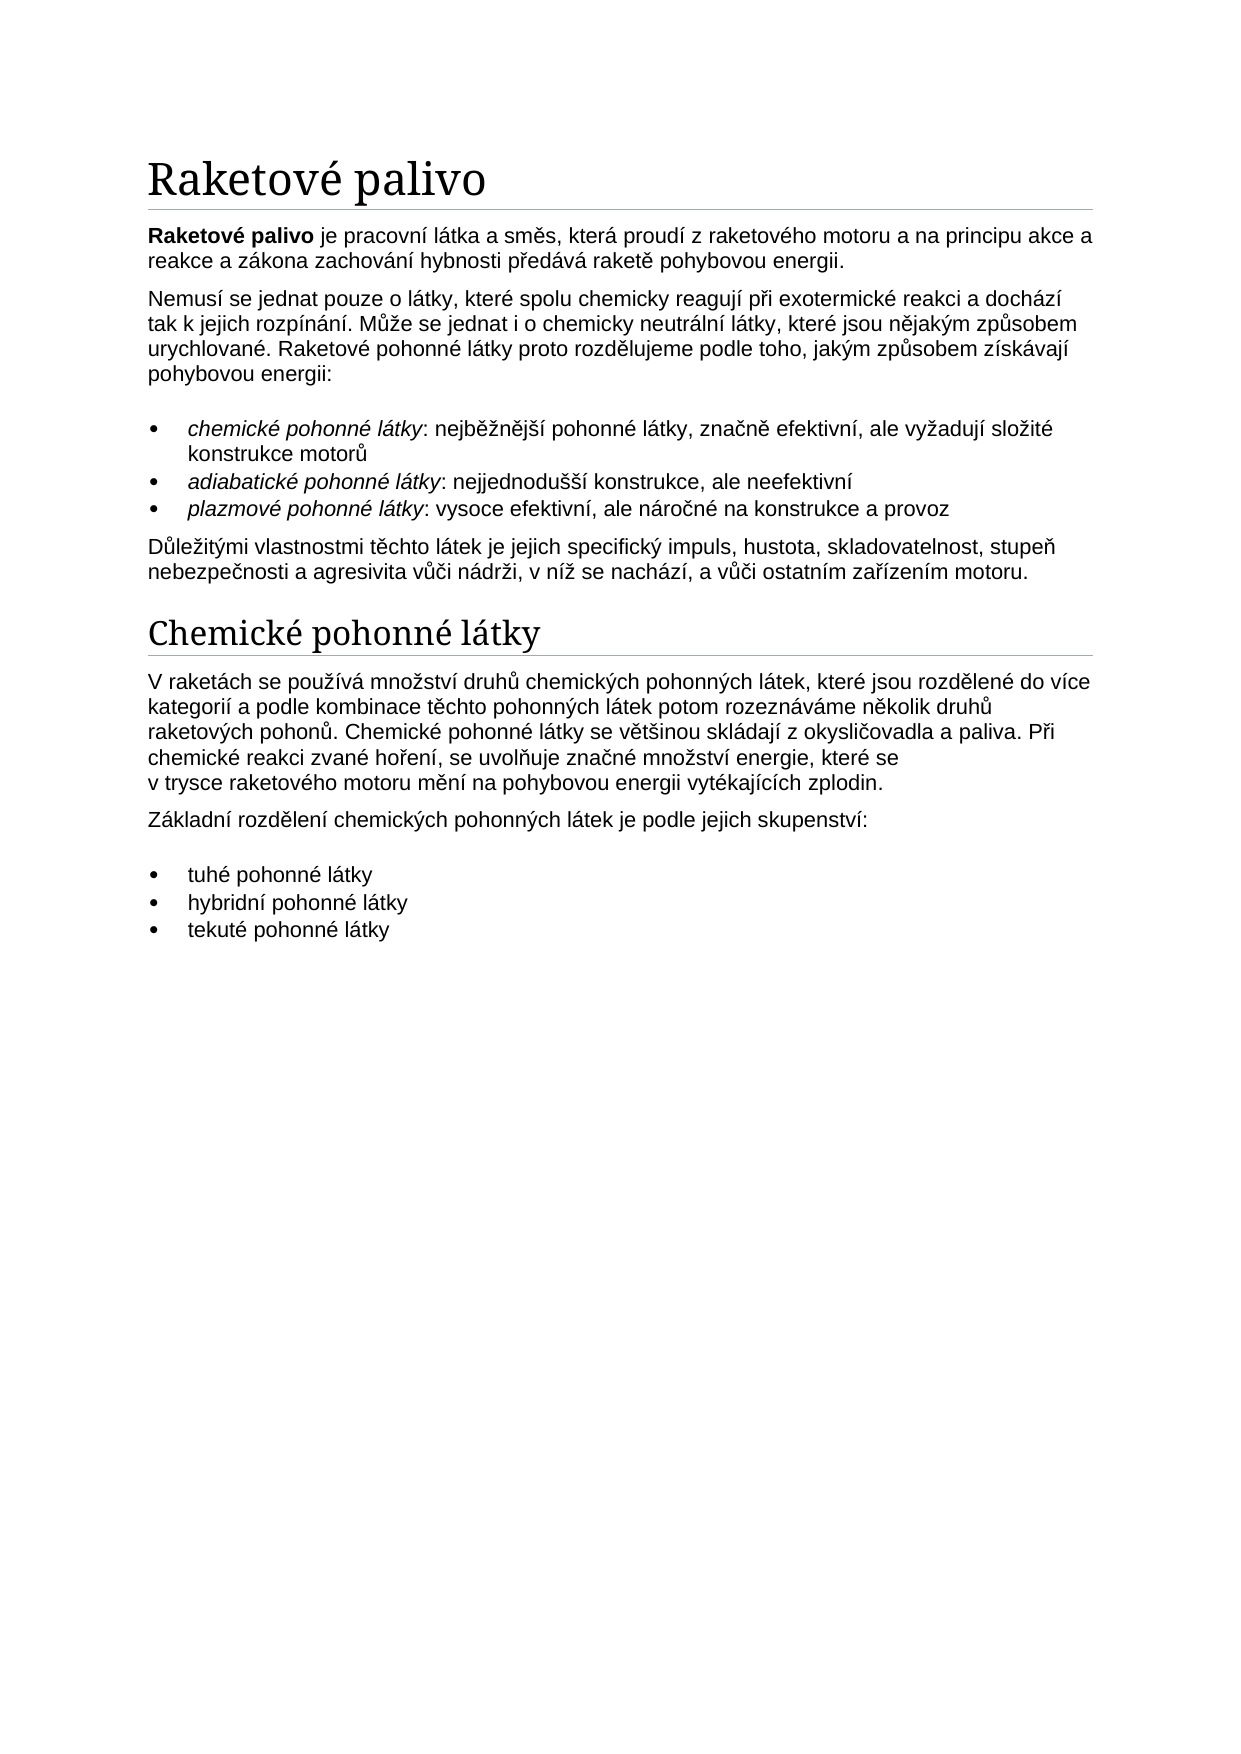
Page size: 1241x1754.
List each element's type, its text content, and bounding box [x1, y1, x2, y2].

list hybridní pohonné látky [150, 889, 1093, 915]
list adiabatické pohonné látky: nejjednodušší konstrukce, ale neefektivní [150, 468, 1093, 494]
list chemické pohonné látky: nejběžnější pohonné látky, značně efektivní, ale vyžadují složité konstrukce motorů [150, 416, 1093, 466]
list plazmové pohonné látky: vysoce efektivní, ale náročné na konstrukce a provoz [150, 496, 1093, 521]
text Raketové palivo je pracovní látka a směs, která proudí z raketového motoru a na principu akce a reakce a zákona zachování hybnosti předává raketě pohybovou energii. [148, 223, 1093, 273]
text V raketách se používá množství druhů chemických pohonných látek, které jsou rozdělené do více kategorií a podle kombinace těchto pohonných látek potom rozeznáváme několik druhů raketových pohonů. Chemické pohonné látky se většinou skládají z okysličovadla a paliva. Při chemické reakci zvané hoření, se uvolňuje značné množství energie, které se v trysce raketového motoru mění na pohybovou energii vytékajících zplodin. [148, 669, 1093, 795]
list tuhé pohonné látky [150, 862, 1093, 887]
text Nemusí se jednat pouze o látky, které spolu chemicky reagují při exotermické reakci a dochází tak k jejich rozpínání. Může se jednat i o chemicky neutrální látky, které jsou nějakým způsobem urychlované. Raketové pohonné látky proto rozdělujeme podle toho, jakým způsobem získávají pohybovou energii: [148, 286, 1093, 386]
list tekuté pohonné látky [150, 917, 1093, 942]
text Základní rozdělení chemických pohonných látek je podle jejich skupenství: [148, 807, 1093, 833]
subtitle Raketové palivo [148, 148, 1093, 209]
text Důležitými vlastnostmi těchto látek je jejich specifický impuls, hustota, skladovatelnost, stupeň nebezpečnosti a agresivita vůči nádrži, v níž se nachází, a vůči ostatním zařízením motoru. [148, 534, 1093, 584]
subtitle Chemické pohonné látky [148, 609, 1093, 655]
